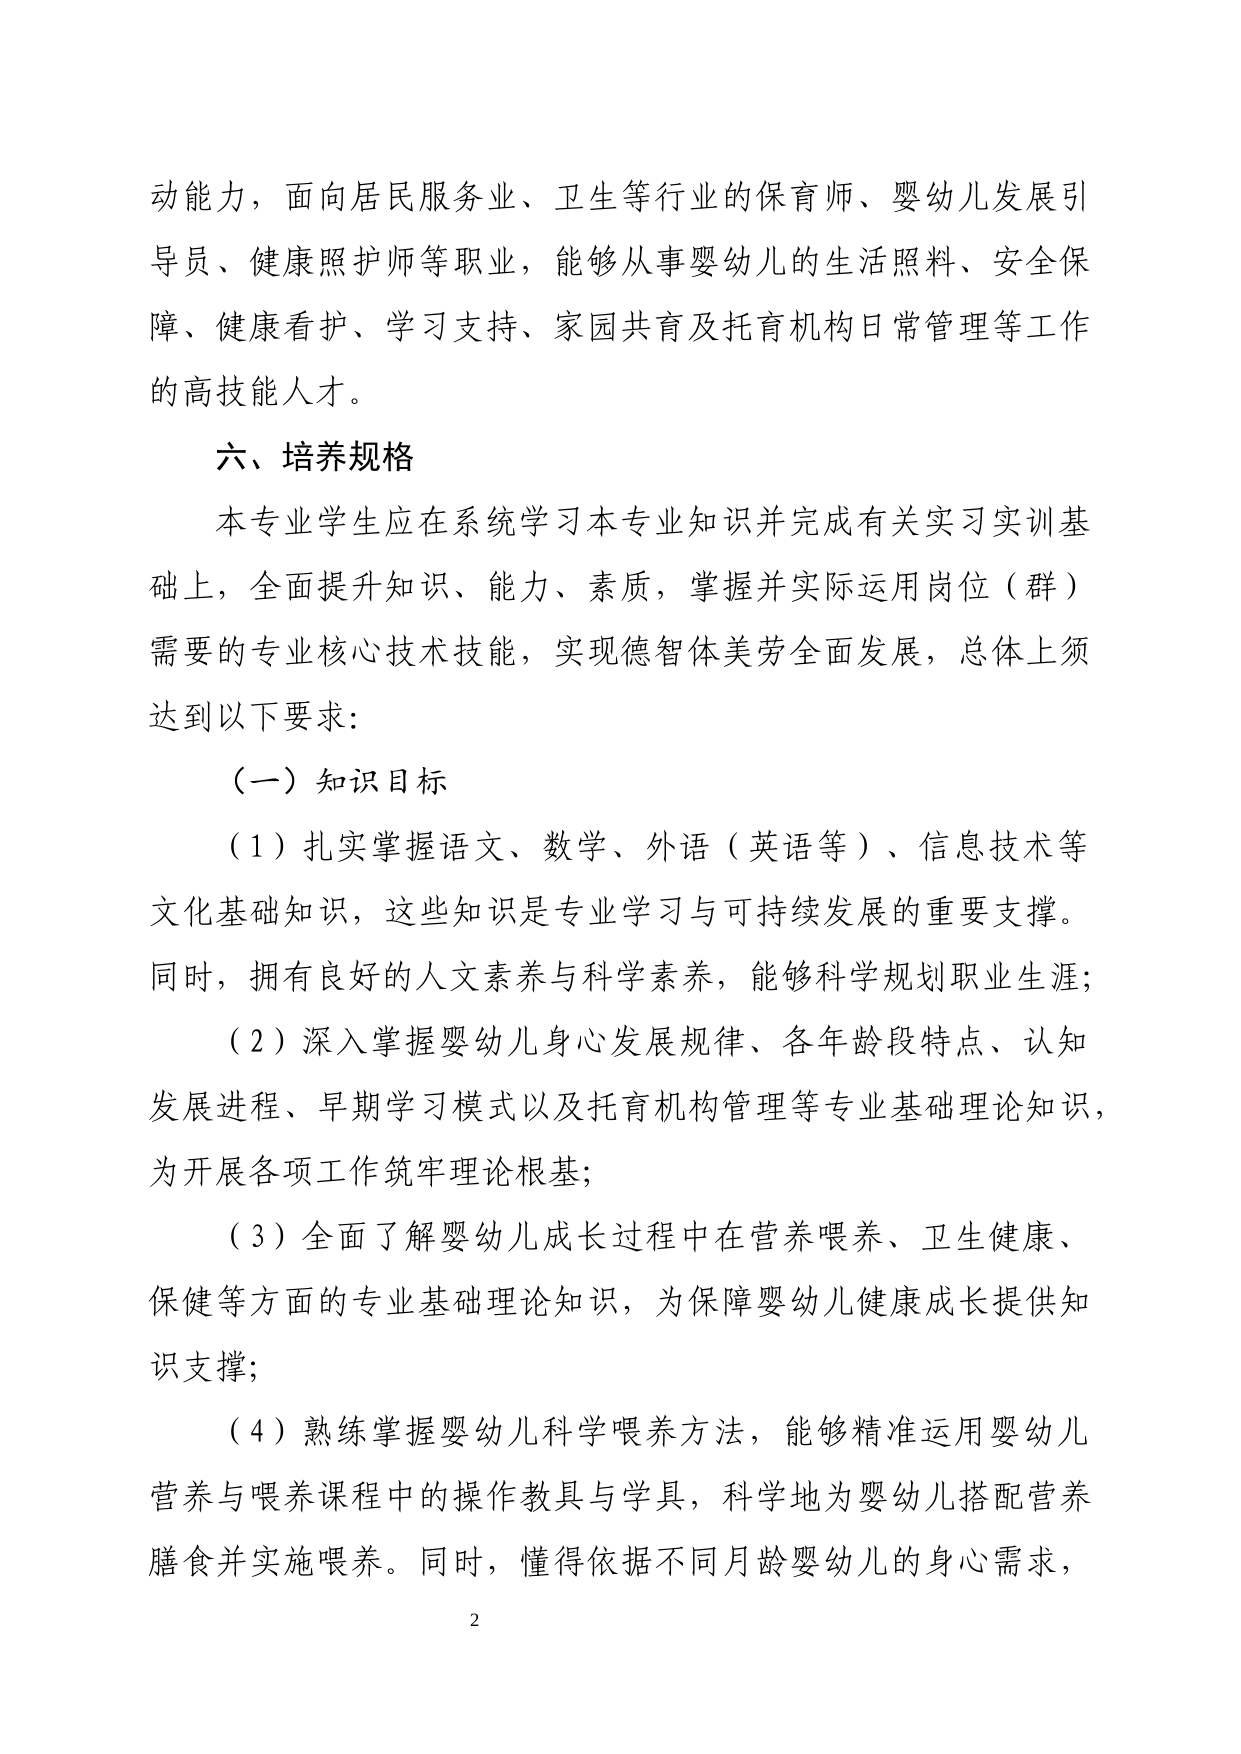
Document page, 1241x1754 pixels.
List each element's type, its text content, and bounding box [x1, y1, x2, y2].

text 六、培养规格 [148, 422, 1093, 487]
text 本专业学生应在系统学习本专业知识并完成有关实习实训基础上，全面提升知识、能力、素质，掌握并实际运用岗位（群）需要的专业核心技术技能，实现德智体美劳全面发展，总体上须达到以下要求： [148, 487, 1093, 747]
text （2）深入掌握婴幼儿身心发展规律、各年龄段特点、认知发展进程、早期学习模式以及托育机构管理等专业基础理论知识，为开展各项工作筑牢理论根基； [148, 1007, 1093, 1202]
list 知识目标 [148, 747, 1093, 812]
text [148, 1397, 1093, 1592]
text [148, 162, 1093, 422]
text （3）全面了解婴幼儿成长过程中在营养喂养、卫生健康、保健等方面的专业基础理论知识，为保障婴幼儿健康成长提供知识支撑； [148, 1202, 1093, 1397]
text （1）扎实掌握语文、数学、外语（英语等）、信息技术等文化基础知识，这些知识是专业学习与可持续发展的重要支撑。同时，拥有良好的人文素养与科学素养，能够科学规划职业生涯； [148, 812, 1093, 1007]
